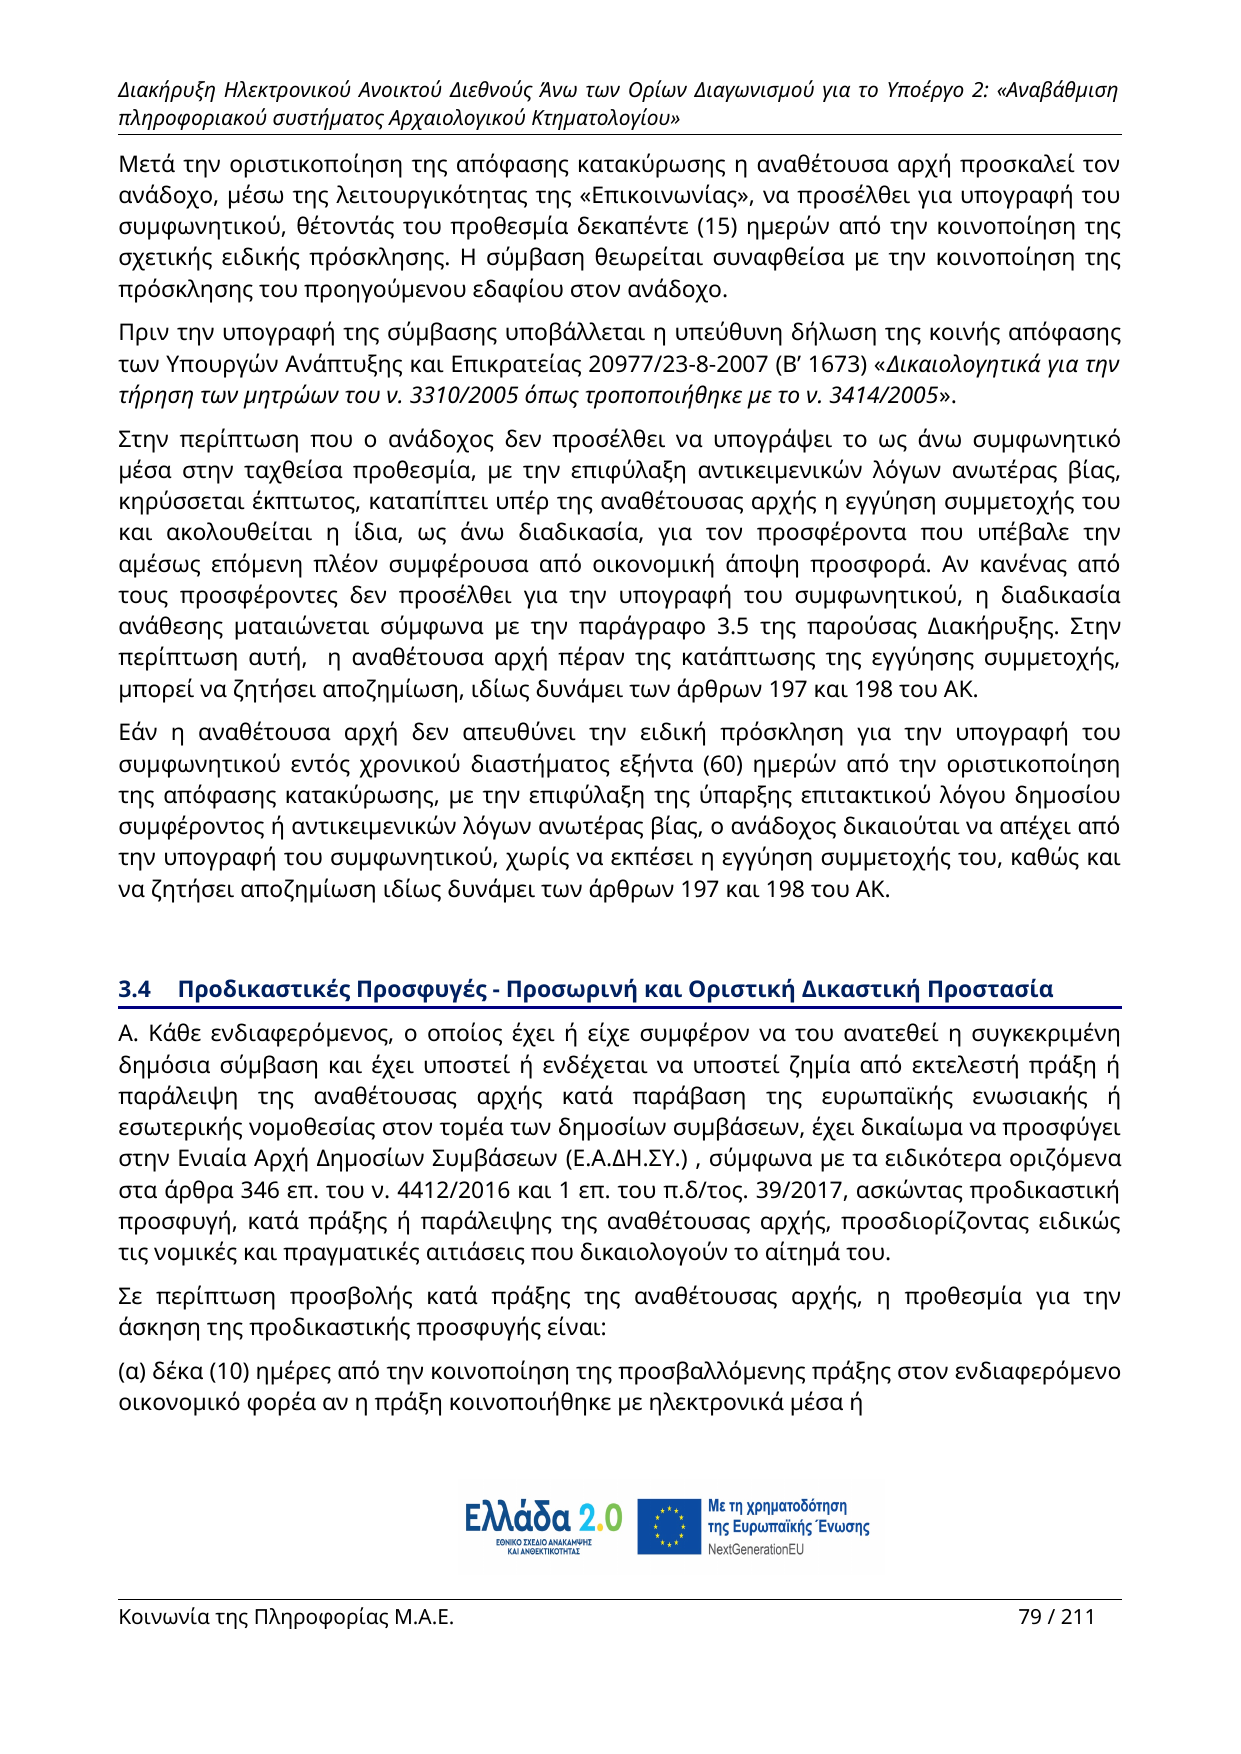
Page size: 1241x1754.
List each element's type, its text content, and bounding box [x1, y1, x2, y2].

text Μετά την οριστικοποίηση της απόφασης κατακύρωσης η αναθέτουσα αρχή προσκαλεί τον ανάδοχο, μέσω της λειτουργικότητας της «Επικοινωνίας», να προσέλθει για υπογραφή του συμφωνητικού, θέτοντάς του προθεσμία δεκαπέντε (15) ημερών από την κοινοποίηση της σχετικής ειδικής πρόσκλησης. Η σύμβαση θεωρείται συναφθείσα με την κοινοποίηση της πρόσκλησης του προηγούμενου εδαφίου στον ανάδοχο. [118, 147, 1122, 304]
text Α. Κάθε ενδιαφερόμενος, ο οποίος έχει ή είχε συμφέρον να του ανατεθεί η συγκεκριμένη δημόσια σύμβαση και έχει υποστεί ή ενδέχεται να υποστεί ζημία από εκτελεστή πράξη ή παράλειψη της αναθέτουσας αρχής κατά παράβαση της ευρωπαϊκής ενωσιακής ή εσωτερικής νομοθεσίας στον τομέα των δημοσίων συμβάσεων, έχει δικαίωμα να προσφύγει στην Ενιαία Αρχή Δημοσίων Συμβάσεων (Ε.Α.ΔΗ.ΣΥ.) , σύμφωνα με τα ειδικότερα οριζόμενα στα άρθρα 346 επ. του ν. 4412/2016 και 1 επ. του π.δ/τος. 39/2017, ασκώντας προδικαστική προσφυγή, κατά πράξης ή παράλειψης της αναθέτουσας αρχής, προσδιορίζοντας ειδικώς τις νομικές και πραγματικές αιτιάσεις που δικαιολογούν το αίτημά του. [118, 1017, 1122, 1267]
text Πριν την υπογραφή της σύμβασης υποβάλλεται η υπεύθυνη δήλωση της κοινής απόφασης των Υπουργών Ανάπτυξης και Επικρατείας 20977/23-8-2007 (Β’ 1673) «Δικαιολογητικά για την τήρηση των μητρώων του ν. 3310/2005 όπως τροποποιήθηκε με το ν. 3414/2005». [118, 316, 1122, 410]
text (α) δέκα (10) ημέρες από την κοινοποίηση της προσβαλλόμενης πράξης στον ενδιαφερόμενο οικονομικό φορέα αν η πράξη κοινοποιήθηκε με ηλεκτρονικά μέσα ή [118, 1355, 1122, 1417]
text Στην περίπτωση που ο ανάδοχος δεν προσέλθει να υπογράψει το ως άνω συμφωνητικό μέσα στην ταχθείσα προθεσμία, με την επιφύλαξη αντικειμενικών λόγων ανωτέρας βίας, κηρύσσεται έκπτωτος, καταπίπτει υπέρ της αναθέτουσας αρχής η εγγύηση συμμετοχής του και ακολουθείται η ίδια, ως άνω διαδικασία, για τον προσφέροντα που υπέβαλε την αμέσως επόμενη πλέον συμφέρουσα από οικονομική άποψη προσφορά. Αν κανένας από τους προσφέροντες δεν προσέλθει για την υπογραφή του συμφωνητικού, η διαδικασία ανάθεσης ματαιώνεται σύμφωνα με την παράγραφο 3.5 της παρούσας Διακήρυξης. Στην περίπτωση αυτή, η αναθέτουσα αρχή πέραν της κατάπτωσης της εγγύησης συμμετοχής, μπορεί να ζητήσει αποζημίωση, ιδίως δυνάμει των άρθρων 197 και 198 του ΑΚ. [118, 422, 1122, 704]
text Σε περίπτωση προσβολής κατά πράξης της αναθέτουσας αρχής, η προθεσμία για την άσκηση της προδικαστικής προσφυγής είναι: [118, 1280, 1122, 1342]
text Εάν η αναθέτουσα αρχή δεν απευθύνει την ειδική πρόσκληση για την υπογραφή του συμφωνητικού εντός χρονικού διαστήματος εξήντα (60) ημερών από την οριστικοποίηση της απόφασης κατακύρωσης, με την επιφύλαξη της ύπαρξης επιτακτικού λόγου δημοσίου συμφέροντος ή αντικειμενικών λόγων ανωτέρας βίας, ο ανάδοχος δικαιούται να απέχει από την υπογραφή του συμφωνητικού, χωρίς να εκπέσει η εγγύηση συμμετοχής του, καθώς και να ζητήσει αποζημίωση ιδίως δυνάμει των άρθρων 197 και 198 του ΑΚ. [118, 716, 1122, 904]
picture [457, 1479, 885, 1575]
subtitle Προδικαστικές Προσφυγές - Προσωρινή και Οριστική Δικαστική Προστασία [118, 972, 1122, 1006]
